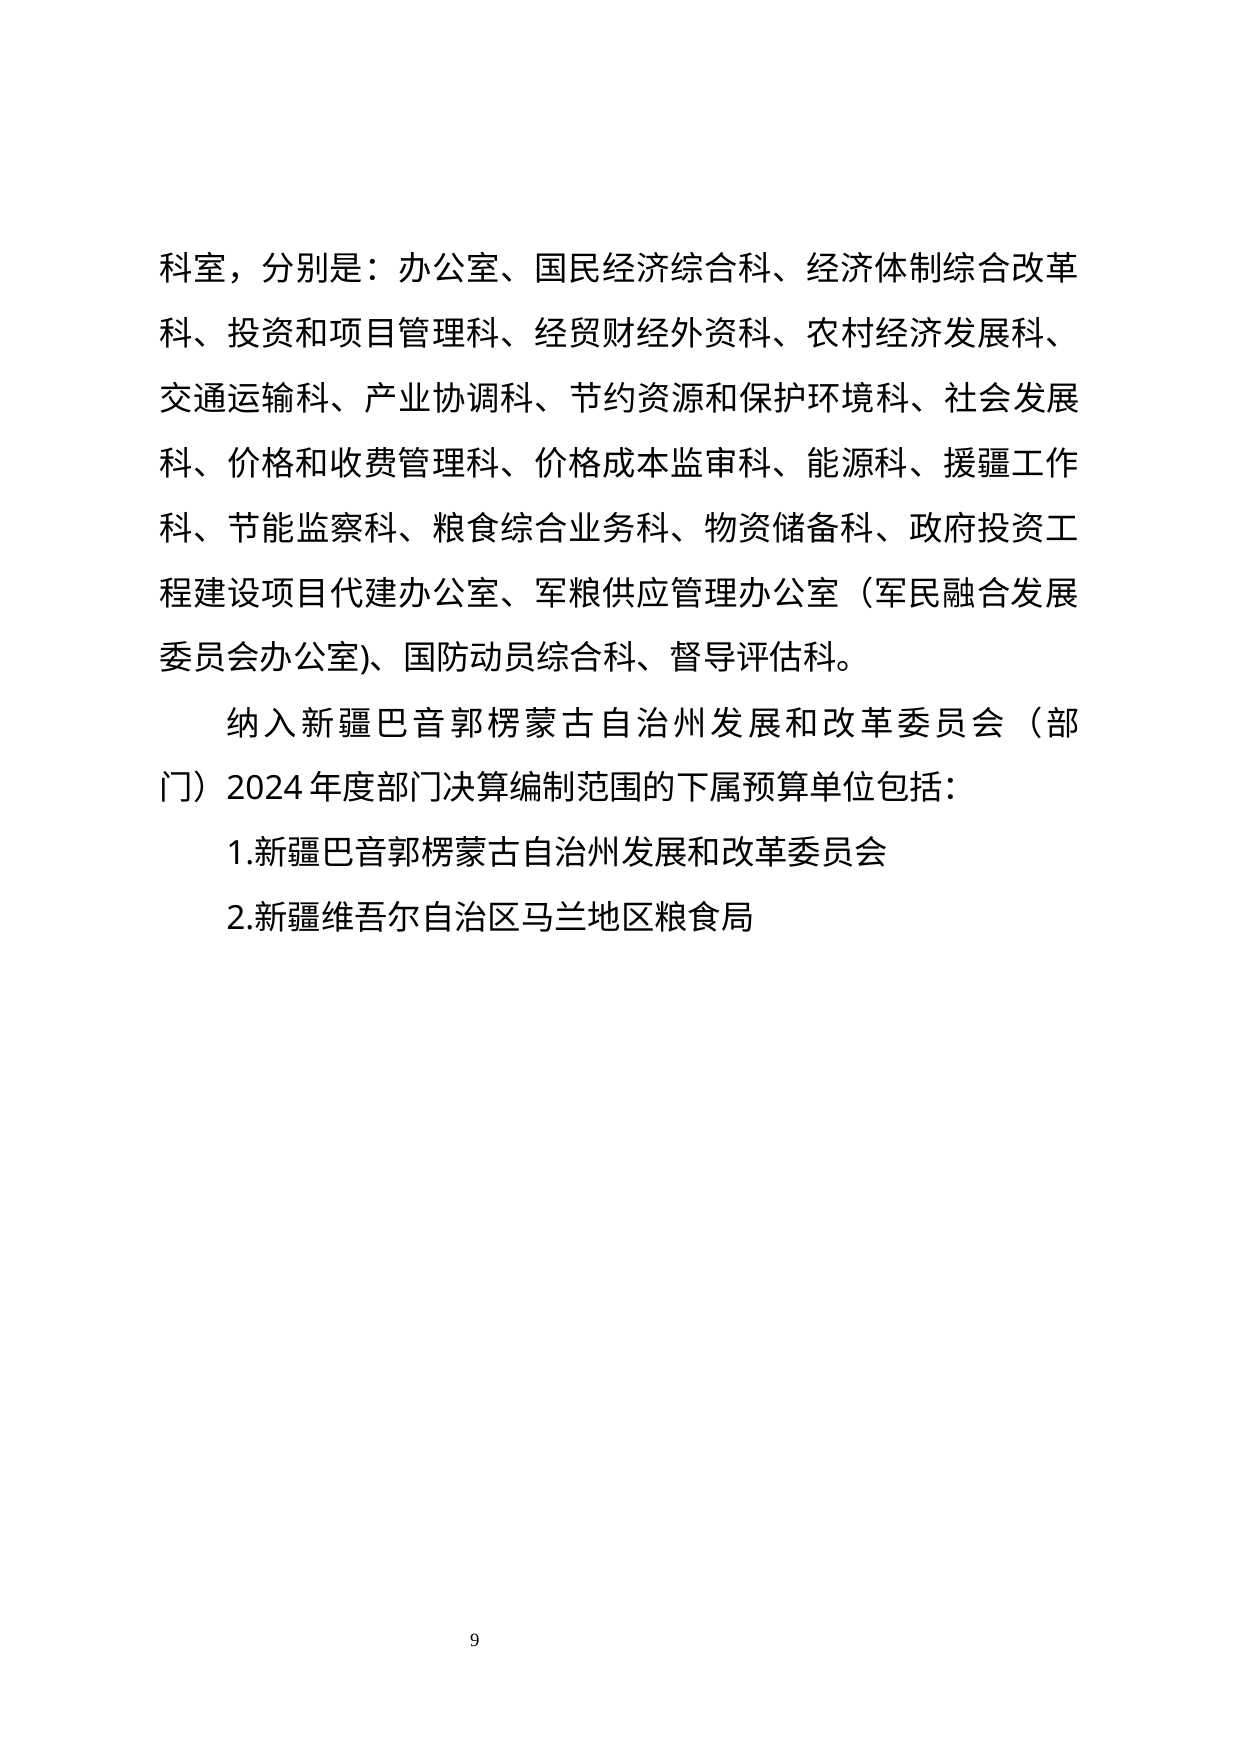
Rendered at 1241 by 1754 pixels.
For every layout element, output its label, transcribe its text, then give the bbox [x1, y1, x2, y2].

text 2.新疆维吾尔自治区马兰地区粮食局 [159, 883, 1081, 948]
text 纳入新疆巴音郭楞蒙古自治州发展和改革委员会（部门）2024年度部门决算编制范围的下属预算单位包括： [159, 688, 1081, 818]
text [159, 233, 1081, 688]
text 1.新疆巴音郭楞蒙古自治州发展和改革委员会 [159, 818, 1081, 883]
